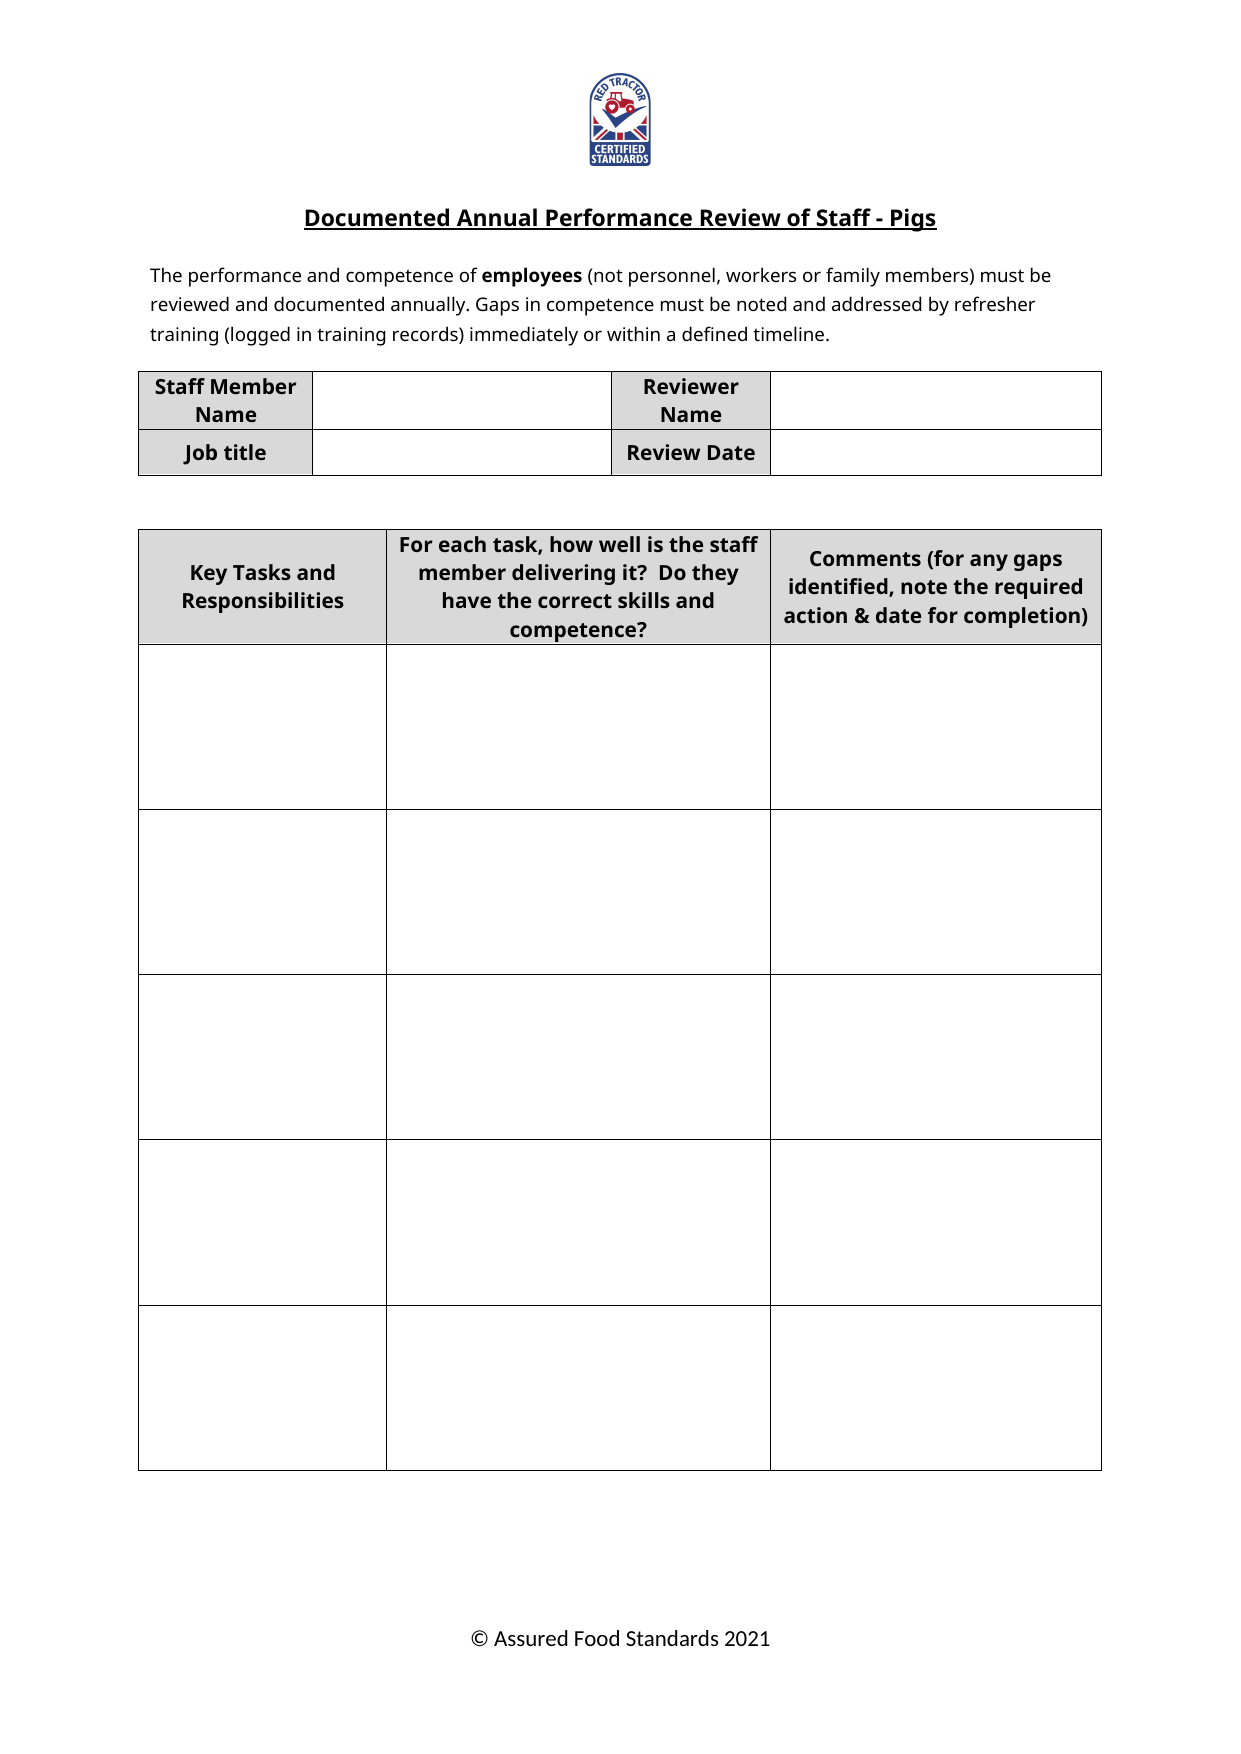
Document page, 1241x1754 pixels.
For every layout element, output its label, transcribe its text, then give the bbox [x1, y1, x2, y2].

table_cell [771, 430, 1101, 474]
table_cell [387, 975, 770, 1139]
table_header [771, 372, 1101, 429]
table_cell [313, 430, 611, 474]
table_header Key Tasks and Responsibilities [139, 530, 386, 643]
table_header [313, 372, 611, 429]
text The performance and competence of employees (not personnel, workers or family members) must be reviewed and documented annually. Gaps in competence must be noted and addressed by refresher training (logged in training records) immediately or within a defined timeline. [150, 262, 1090, 347]
table_cell Job title [139, 430, 312, 474]
table_header Reviewer Name [612, 372, 770, 429]
table_header Comments (for any gaps identified, note the required action & date for completion) [771, 530, 1101, 643]
table_cell [771, 810, 1101, 974]
table_cell [771, 975, 1101, 1139]
table_cell [139, 810, 386, 974]
table_cell [387, 645, 770, 809]
table_cell Review Date [612, 430, 770, 474]
table_cell [771, 1306, 1101, 1470]
table_header Staff Member Name [139, 372, 312, 429]
table_cell [771, 1140, 1101, 1305]
table_cell [139, 645, 386, 809]
table_cell [387, 1306, 770, 1470]
table_cell [387, 810, 770, 974]
table_cell [387, 1140, 770, 1305]
picture [589, 73, 651, 166]
table_cell [139, 1306, 386, 1470]
table_cell [139, 975, 386, 1139]
table_header For each task, how well is the staff member delivering it? Do they have the correct skills and competence? [387, 530, 770, 643]
text Documented Annual Performance Review of Staff - Pigs [150, 202, 1090, 233]
table_cell [139, 1140, 386, 1305]
table_cell [771, 645, 1101, 809]
